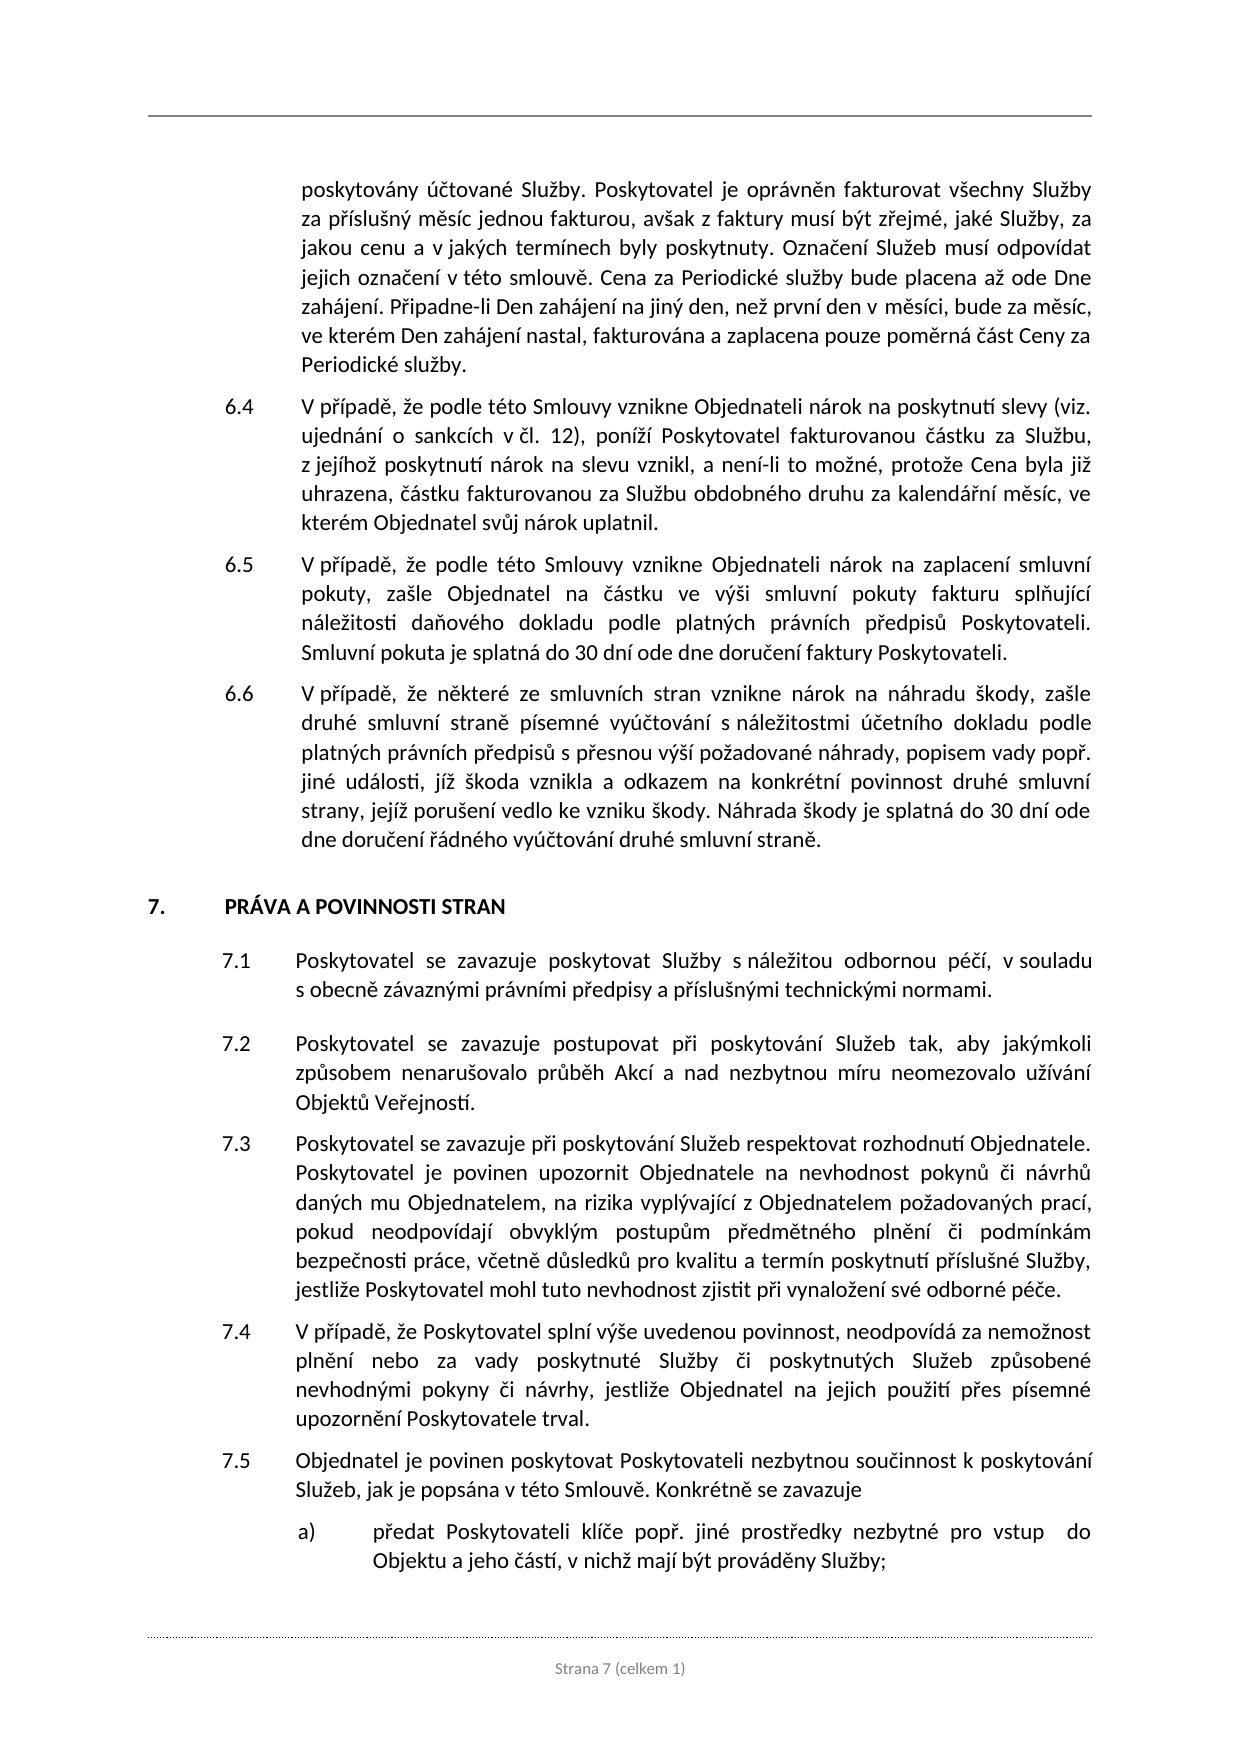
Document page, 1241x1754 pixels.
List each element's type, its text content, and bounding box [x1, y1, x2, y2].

text V případě, že některé ze smluvních stran vznikne nárok na náhradu škody, zašle druhé smluvní straně písemné vyúčtování s náležitostmi účetního dokladu podle platných právních předpisů s přesnou výší požadované náhrady, popisem vady popř. jiné události, jíž škoda vznikla a odkazem na konkrétní povinnost druhé smluvní strany, jejíž porušení vedlo ke vzniku škody. Náhrada škody je splatná do 30 dní ode dne doručení řádného vyúčtování druhé smluvní straně. [224, 678, 1092, 853]
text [224, 174, 1092, 378]
text PRÁVA A POVINNOSTI STRAN [148, 891, 1092, 920]
list Poskytovatel se zavazuje postupovat při poskytování Služeb tak, aby jakýmkoli způsobem nenarušovalo průběh Akcí a nad nezbytnou míru neomezovalo užívání Objektů Veřejností. [222, 1028, 1092, 1116]
list V případě, že Poskytovatel splní výše uvedenou povinnost, neodpovídá za nemožnost plnění nebo za vady poskytnuté Služby či poskytnutých Služeb způsobené nevhodnými pokyny či návrhy, jestliže Objednatel na jejich použití přes písemné upozornění Poskytovatele trval. [222, 1316, 1092, 1432]
list Poskytovatel se zavazuje poskytovat Služby s náležitou odbornou péčí, v souladu s obecně závaznými právními předpisy a příslušnými technickými normami. [222, 945, 1092, 1003]
text V případě, že podle této Smlouvy vznikne Objednateli nárok na zaplacení smluvní pokuty, zašle Objednatel na částku ve výši smluvní pokuty fakturu splňující náležitosti daňového dokladu podle platných právních předpisů Poskytovateli. Smluvní pokuta je splatná do 30 dní ode dne doručení faktury Poskytovateli. [224, 549, 1092, 666]
text V případě, že podle této Smlouvy vznikne Objednateli nárok na poskytnutí slevy (viz. ujednání o sankcích v čl. 12), poníží Poskytovatel fakturovanou částku za Službu, z jejíhož poskytnutí nárok na slevu vznikl, a není-li to možné, protože Cena byla již uhrazena, částku fakturovanou za Službu obdobného druhu za kalendářní měsíc, ve kterém Objednatel svůj nárok uplatnil. [224, 391, 1092, 537]
list Objednatel je povinen poskytovat Poskytovateli nezbytnou součinnost k poskytování Služeb, jak je popsána v této Smlouvě. Konkrétně se zavazuje [222, 1445, 1092, 1503]
list předat Poskytovateli klíče popř. jiné prostředky nezbytné pro vstup do Objektu a jeho částí, v nichž mají být prováděny Služby; [298, 1516, 1092, 1574]
list Poskytovatel se zavazuje při poskytování Služeb respektovat rozhodnutí Objednatele. Poskytovatel je povinen upozornit Objednatele na nevhodnost pokynů či návrhů daných mu Objednatelem, na rizika vyplývající z Objednatelem požadovaných prací, pokud neodpovídají obvyklým postupům předmětného plnění či podmínkám bezpečnosti práce, včetně důsledků pro kvalitu a termín poskytnutí příslušné Služby, jestliže Poskytovatel mohl tuto nevhodnost zjistit při vynaložení své odborné péče. [222, 1128, 1092, 1303]
